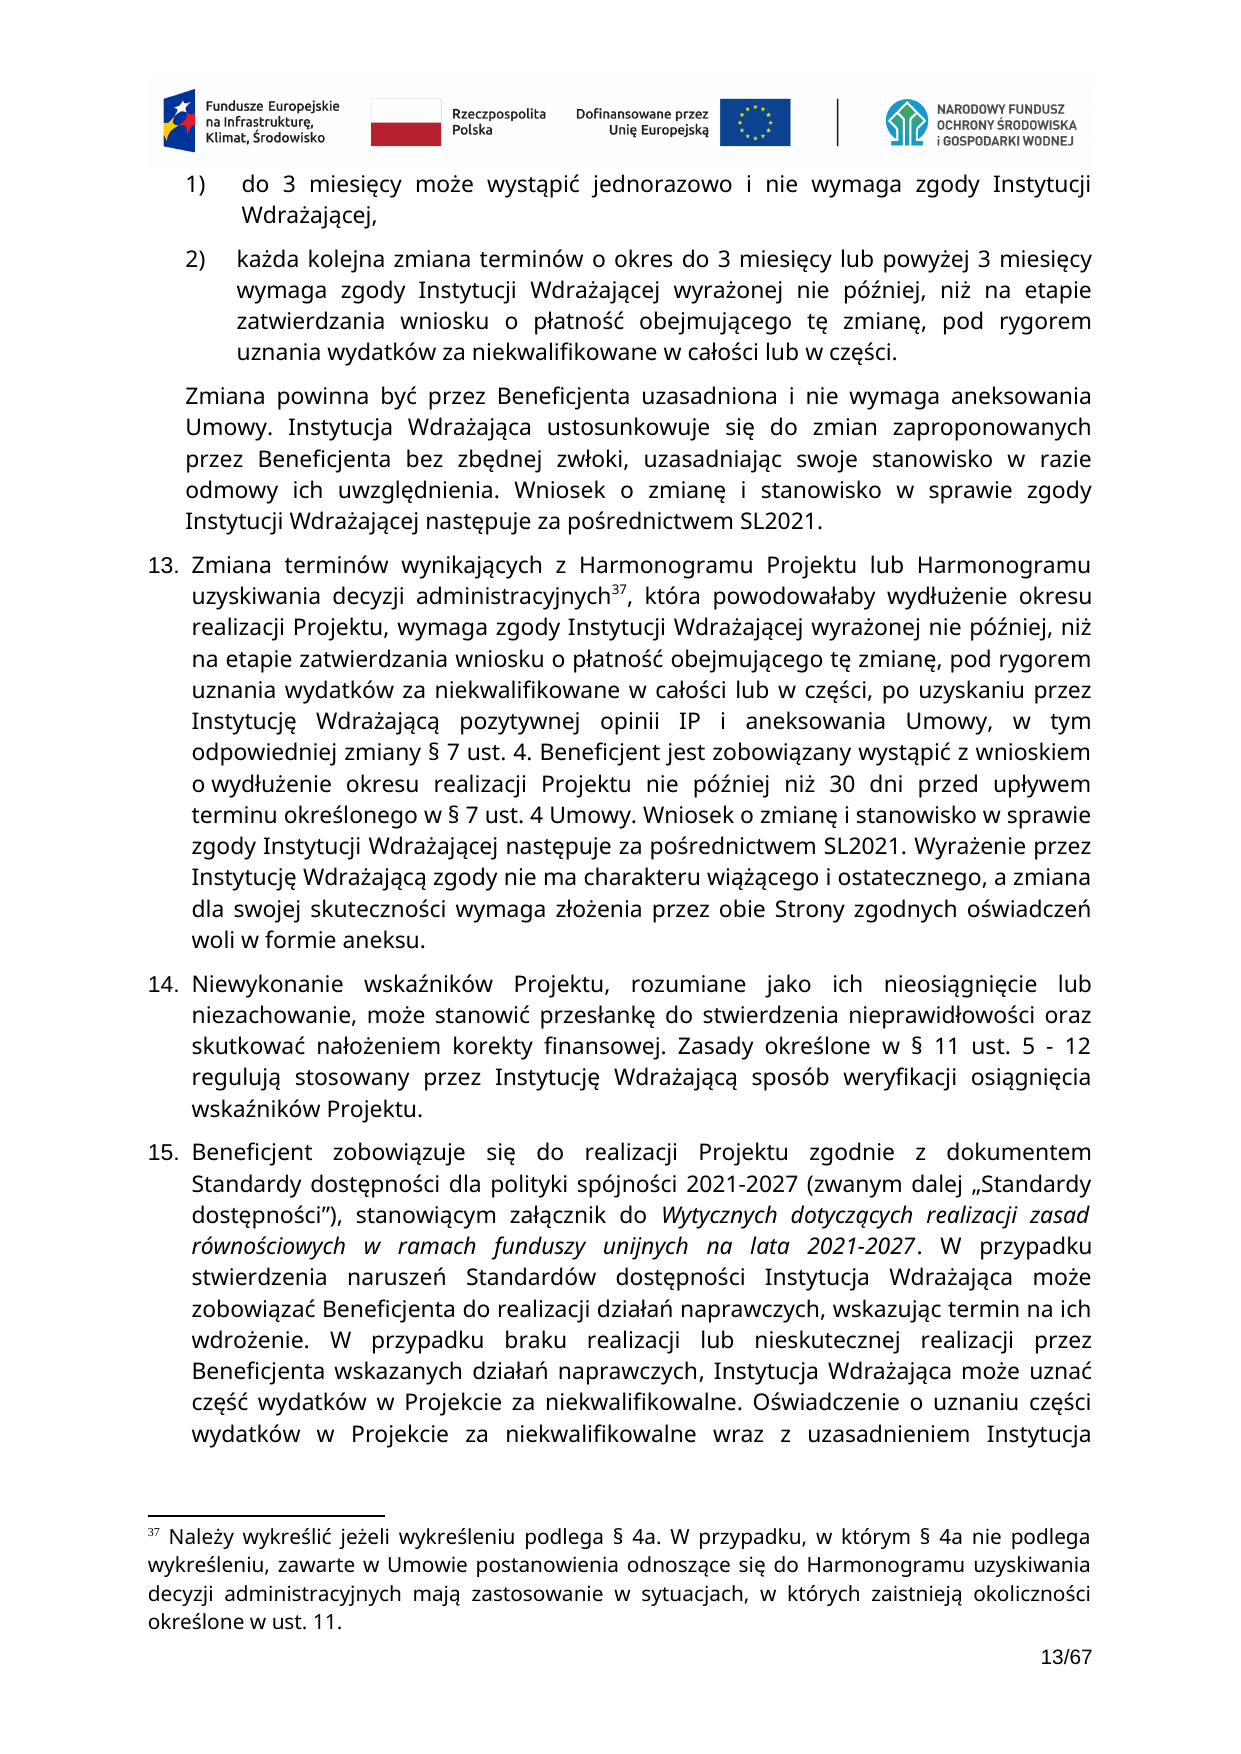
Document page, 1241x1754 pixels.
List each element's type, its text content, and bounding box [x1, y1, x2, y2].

list do 3 miesięcy może wystąpić jednorazowo i nie wymaga zgody Instytucji Wdrażającej, [185, 168, 1092, 230]
list każda kolejna zmiana terminów o okres do 3 miesięcy lub powyżej 3 miesięcy wymaga zgody Instytucji Wdrażającej wyrażonej nie później, niż na etapie zatwierdzania wniosku o płatność obejmującego tę zmianę, pod rygorem uznania wydatków za niekwalifikowane w całości lub w części. [185, 242, 1092, 367]
picture [147, 73, 1093, 168]
list Niewykonanie wskaźników Projektu, rozumiane jako ich nieosiągnięcie lub niezachowanie, może stanowić przesłankę do stwierdzenia nieprawidłowości oraz skutkować nałożeniem korekty finansowej. Zasady określone w § 11 ust. 5 - 12 regulują stosowany przez Instytucję Wdrażającą sposób weryfikacji osiągnięcia wskaźników Projektu. [148, 967, 1092, 1124]
text Zmiana powinna być przez Beneficjenta uzasadniona i nie wymaga aneksowania Umowy. Instytucja Wdrażająca ustosunkowuje się do zmian zaproponowanych przez Beneficjenta bez zbędnej zwłoki, uzasadniając swoje stanowisko w razie odmowy ich uwzględnienia. Wniosek o zmianę i stanowisko w sprawie zgody Instytucji Wdrażającej następuje za pośrednictwem SL2021. [185, 380, 1092, 536]
list Zmiana terminów wynikających z Harmonogramu Projektu lub Harmonogramu uzyskiwania decyzji administracyjnych, która powodowałaby wydłużenie okresu realizacji Projektu, wymaga zgody Instytucji Wdrażającej wyrażonej nie później, niż na etapie zatwierdzania wniosku o płatność obejmującego tę zmianę, pod rygorem uznania wydatków za niekwalifikowane w całości lub w części, po uzyskaniu przez Instytucję Wdrażającą pozytywnej opinii IP i aneksowania Umowy, w tym odpowiedniej zmiany § 7 ust. 4. Beneficjent jest zobowiązany wystąpić z wnioskiem o wydłużenie okresu realizacji Projektu nie później niż 30 dni przed upływem terminu określonego w § 7 ust. 4 Umowy. Wniosek o zmianę i stanowisko w sprawie zgody Instytucji Wdrażającej następuje za pośrednictwem SL2021. Wyrażenie przez Instytucję Wdrażającą zgody nie ma charakteru wiążącego i ostatecznego, a zmiana dla swojej skuteczności wymaga złożenia przez obie Strony zgodnych oświadczeń woli w formie aneksu. [148, 549, 1092, 955]
